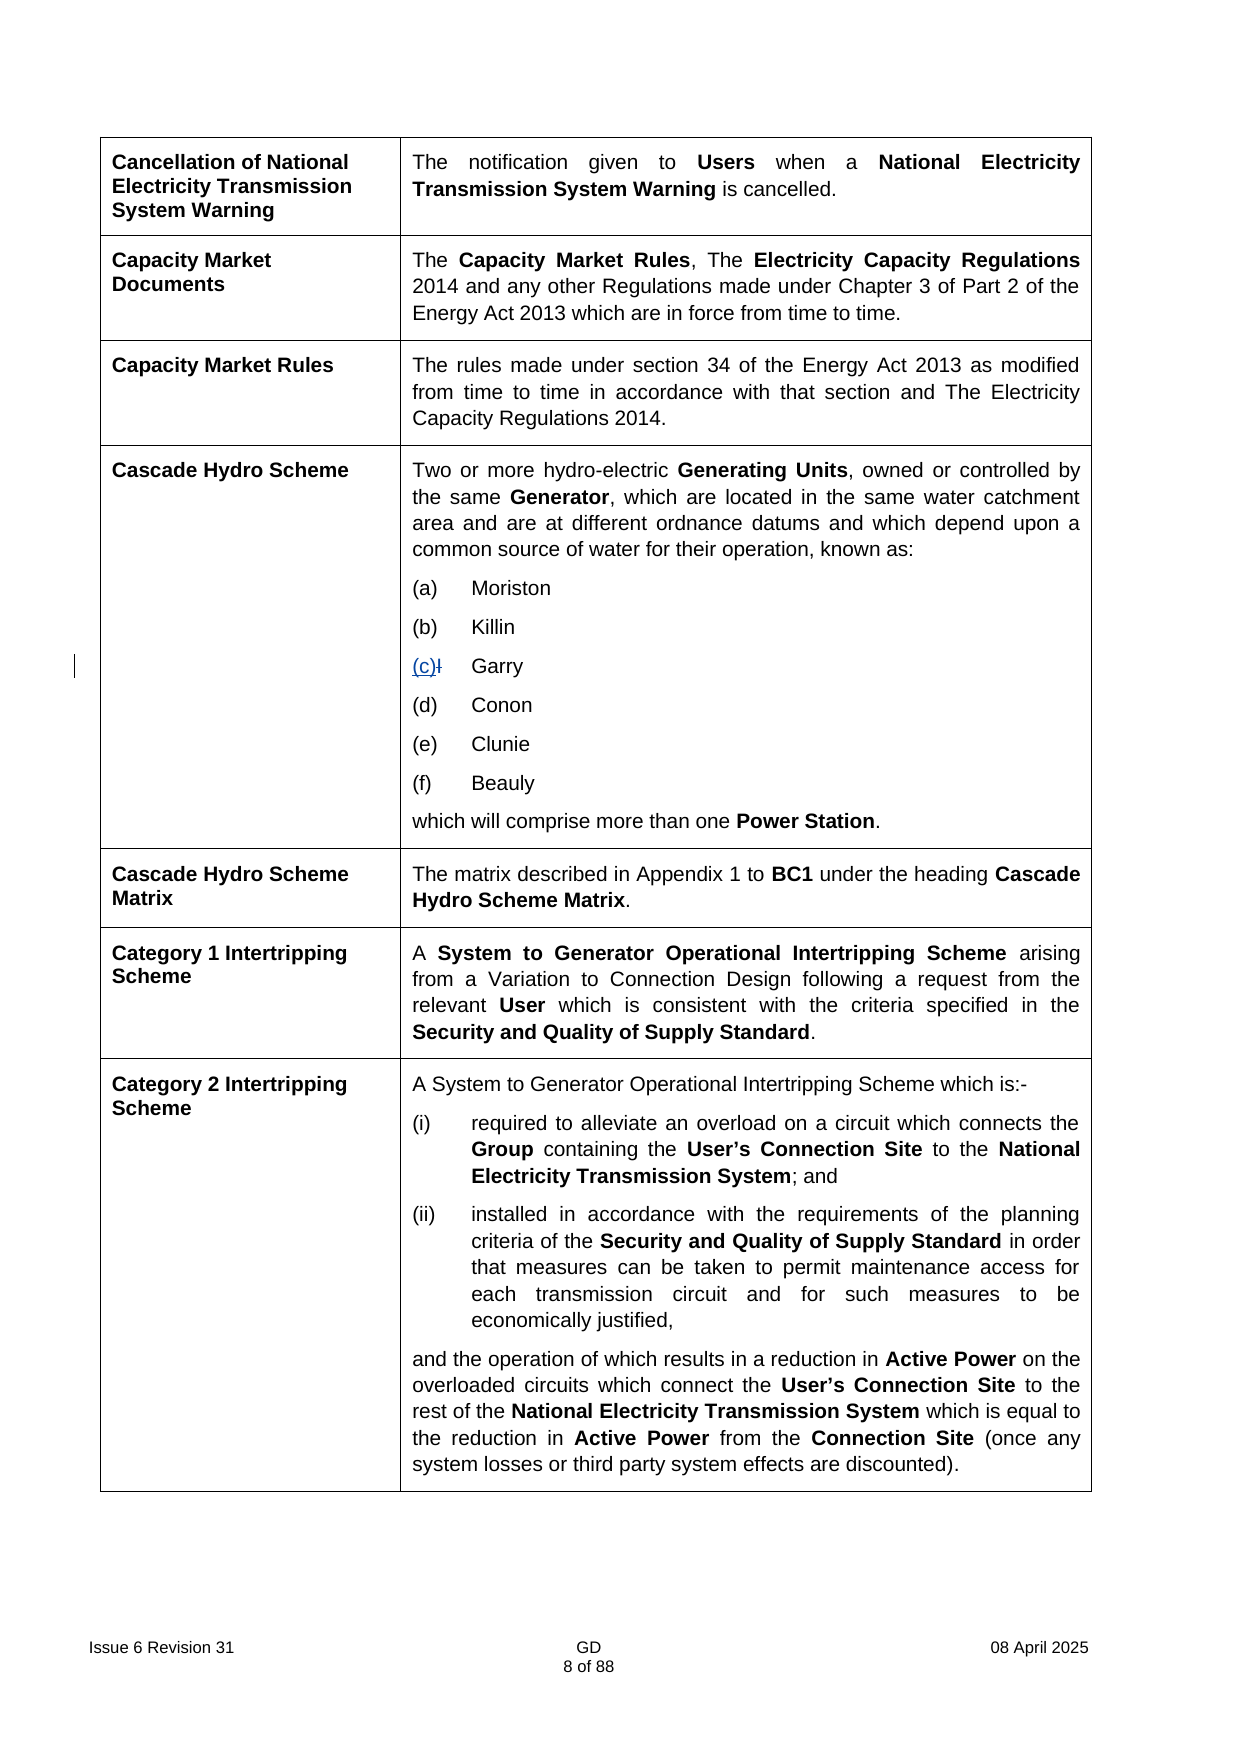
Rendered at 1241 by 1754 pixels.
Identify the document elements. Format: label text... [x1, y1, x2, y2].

table_cell Two or more hydro-electric Generating Units, owned or controlled by the same Generator, which are located in the same water catchment area and are at different ordnance datums and which depend upon a common source of water for their operation, known as: (a) Moriston (b) Killin Garry (d) Conon (e) Clunie (f) Beauly which will comprise more than one Power Station. [401, 446, 1091, 848]
table_cell The rules made under section 34 of the Energy Act 2013 as modified from time to time in accordance with that section and The Electricity Capacity Regulations 2014. [401, 341, 1091, 445]
table_cell A System to Generator Operational Intertripping Scheme arising from a Variation to Connection Design following a request from the relevant User which is consistent with the criteria specified in the Security and Quality of Supply Standard. [401, 928, 1091, 1058]
table_cell Cancellation of National Electricity Transmission System Warning [101, 138, 400, 234]
table_cell Capacity Market Documents [101, 236, 400, 339]
table_cell The matrix described in Appendix 1 to BC1 under the heading Cascade Hydro Scheme Matrix. [401, 849, 1091, 927]
table_cell The Capacity Market Rules, The Electricity Capacity Regulations 2014 and any other Regulations made under Chapter 3 of Part 2 of the Energy Act 2013 which are in force from time to time. [401, 236, 1091, 339]
table_cell A System to Generator Operational Intertripping Scheme which is:- (i) required to alleviate an overload on a circuit which connects the Group containing the User’s Connection Site to the National Electricity Transmission System; and (ii) installed in accordance with the requirements of the planning criteria of the Security and Quality of Supply Standard in order that measures can be taken to permit maintenance access for each transmission circuit and for such measures to be economically justified, and the operation of which results in a reduction in Active Power on the overloaded circuits which connect the User’s Connection Site to the rest of the National Electricity Transmission System which is equal to the reduction in Active Power from the Connection Site (once any system losses or third party system effects are discounted). [401, 1059, 1091, 1491]
table_cell Capacity Market Rules [101, 341, 400, 445]
table_cell The notification given to Users when a National Electricity Transmission System Warning is cancelled. [401, 138, 1091, 234]
table_cell Category 2 Intertripping Scheme [101, 1059, 400, 1491]
table_cell Cascade Hydro Scheme [101, 446, 400, 848]
table_cell Category 1 Intertripping Scheme [101, 928, 400, 1058]
table_cell Cascade Hydro Scheme Matrix [101, 849, 400, 927]
